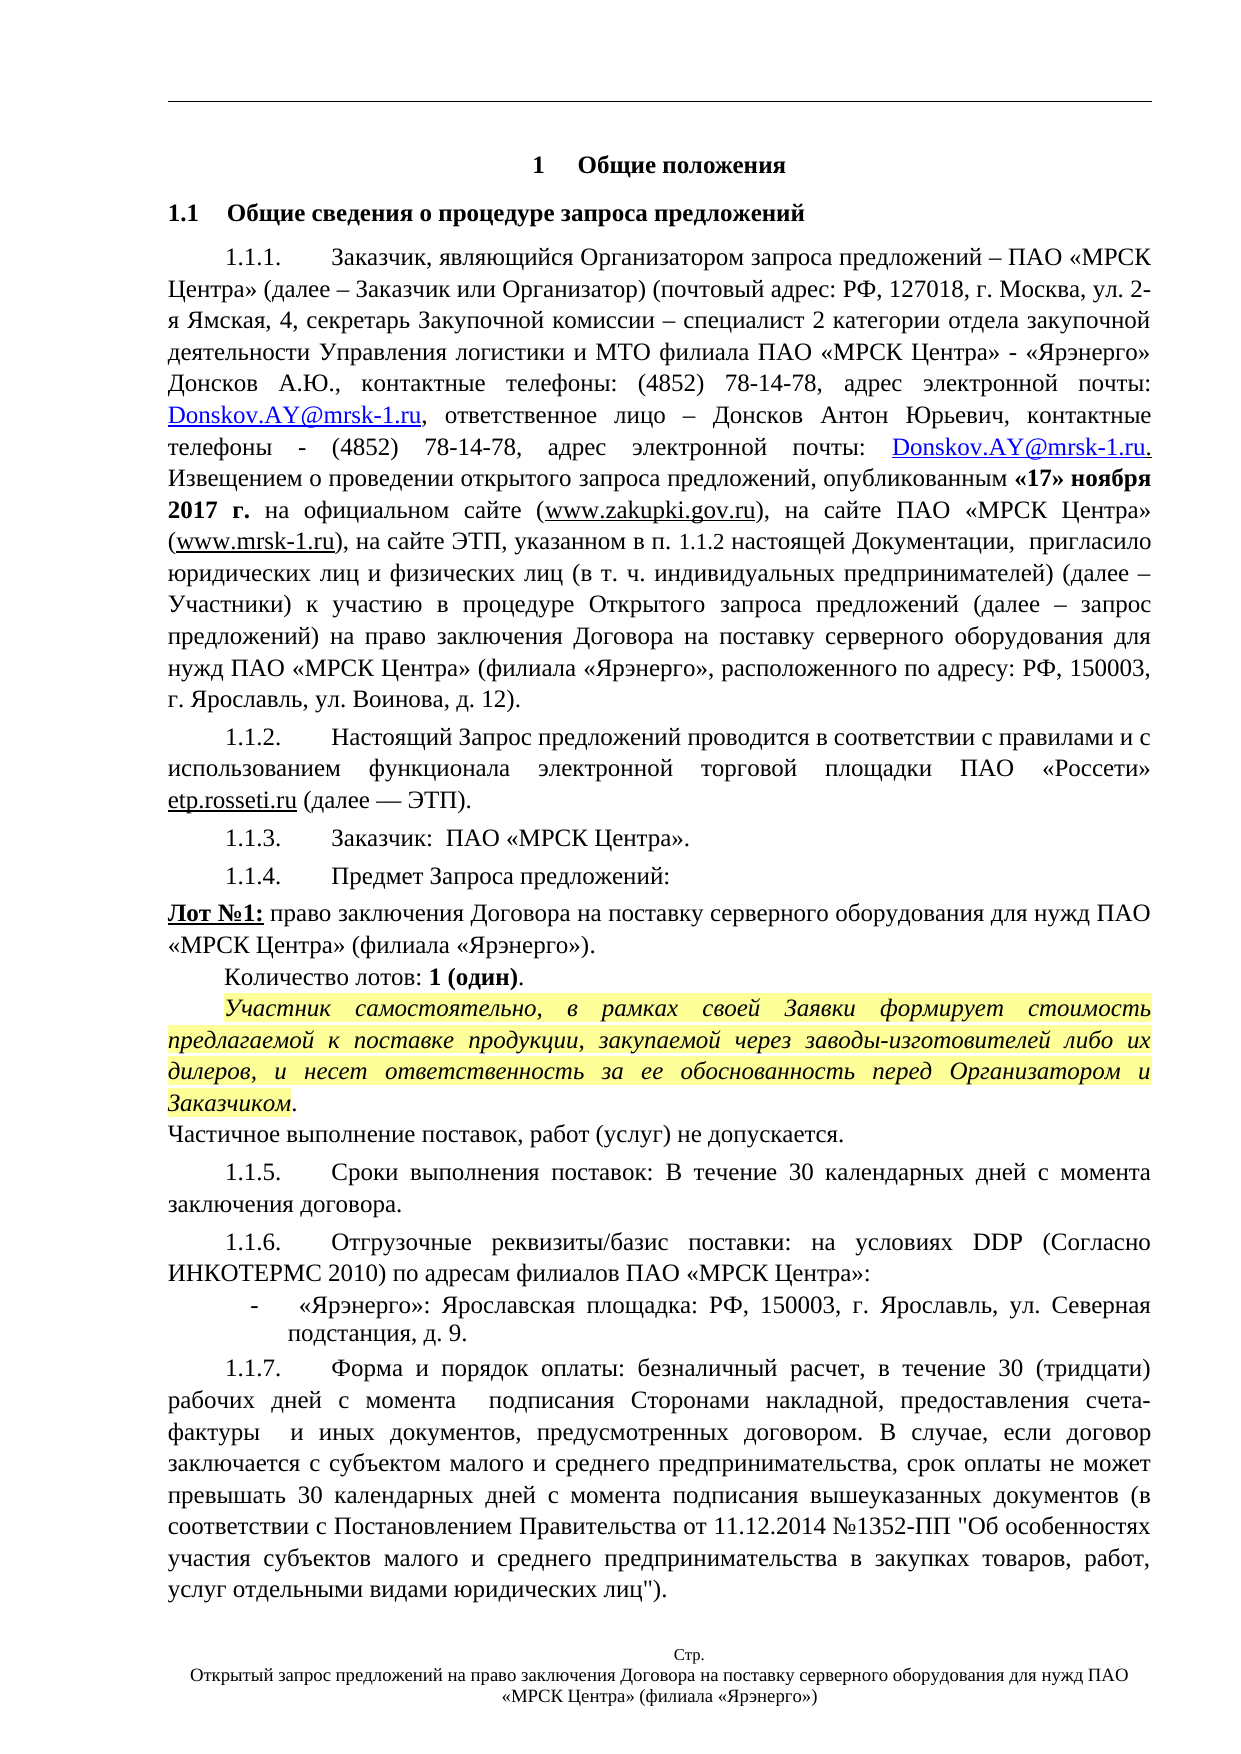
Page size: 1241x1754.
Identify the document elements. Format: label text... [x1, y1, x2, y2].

list Предмет Запроса предложений: [168, 861, 1152, 889]
text Участник самостоятельно, в рамках своей Заявки формирует стоимость предлагаемой к поставке продукции, закупаемой через заводы-изготовителей либо их дилеров, и несет ответственность за ее обоснованность перед Организатором и Заказчиком. [168, 1085, 1152, 1117]
list Заказчик: ПАО «МРСК Центра». [168, 823, 1152, 852]
list Отгрузочные реквизиты/базис поставки: на условиях DDP (Согласно ИНКОТЕРМС 2010) по адресам филиалов ПАО «МРСК Центра»: [168, 1227, 1152, 1287]
list Форма и порядок оплаты: безналичный расчет, в течение 30 (тридцати) рабочих дней с момента подписания Сторонами накладной, предоставления счета-фактуры и иных документов, предусмотренных договором. В случае, если договор заключается с субъектом малого и среднего предпринимательства, срок оплаты не может превышать 30 календарных дней с момента подписания вышеуказанных документов (в соответствии с Постановлением Правительства от 11.12.2014 №1352-ПП "Об особенностях участия субъектов малого и среднего предпринимательства в закупках товаров, работ, услуг отдельными видами юридических лиц"). [168, 1353, 1152, 1603]
subtitle Общие сведения о процедуре запроса предложений [168, 198, 1152, 227]
list «Ярэнерго»: Ярославская площадка: РФ, 150003, г. Ярославль, ул. Северная подстанция, д. 9. [250, 1290, 1152, 1347]
text Участник самостоятельно, в рамках своей Заявки формирует стоимость предлагаемой к поставке продукции, закупаемой через заводы-изготовителей либо их дилеров, и несет ответственность за ее обоснованность перед Организатором и Заказчиком. [168, 993, 1152, 1025]
text Количество лотов: 1 (один). [168, 962, 1152, 990]
list Настоящий Запрос предложений проводится в соответствии с правилами и с использованием функционала электронной торговой площадки ПАО «Россети» etp.rosseti.ru (далее — ЭТП). [168, 722, 1152, 814]
list Частичное выполнение поставок, работ (услуг) не допускается. [168, 1119, 1152, 1148]
subtitle Общие положения [166, 150, 1152, 179]
text Лот №1: право заключения Договора на поставку серверного оборудования для нужд ПАО «МРСК Центра» (филиала «Ярэнерго»). [168, 898, 1152, 959]
list Сроки выполнения поставок: В течение 30 календарных дней с момента заключения договора. [168, 1157, 1152, 1218]
list Заказчик, являющийся Организатором запроса предложений – ПАО «МРСК Центра» (далее – Заказчик или Организатор) (почтовый адрес: РФ, 127018, г. Москва, ул. 2-я Ямская, 4, секретарь Закупочной комиссии – специалист 2 категории отдела закупочной деятельности Управления логистики и МТО филиала ПАО «МРСК Центра» - «Ярэнерго» Донсков А.Ю., контактные телефоны: (4852) 78-14-78, адрес электронной почты: Donskov.AY@mrsk-1.ru, ответственное лицо – Донсков Антон Юрьевич, контактные телефоны - (4852) 78-14-78, адрес электронной почты: Donskov.AY@mrsk-1.ru. Извещением о проведении открытого запроса предложений, опубликованным «17» ноября 2017 г. на официальном сайте (www.zakupki.gov.ru), на сайте ПАО «МРСК Центра» (www.mrsk-1.ru), на сайте ЭТП, указанном в п. 1.1.2 настоящей Документации, пригласило юридических лиц и физических лиц (в т. ч. индивидуальных предпринимателей) (далее – Участники) к участию в процедуре Открытого запроса предложений (далее – запрос предложений) на право заключения Договора на поставку серверного оборудования для нужд ПАО «МРСК Центра» (филиала «Ярэнерго», расположенного по адресу: РФ, 150003, г. Ярославль, ул. Воинова, д. 12). [168, 242, 1152, 713]
